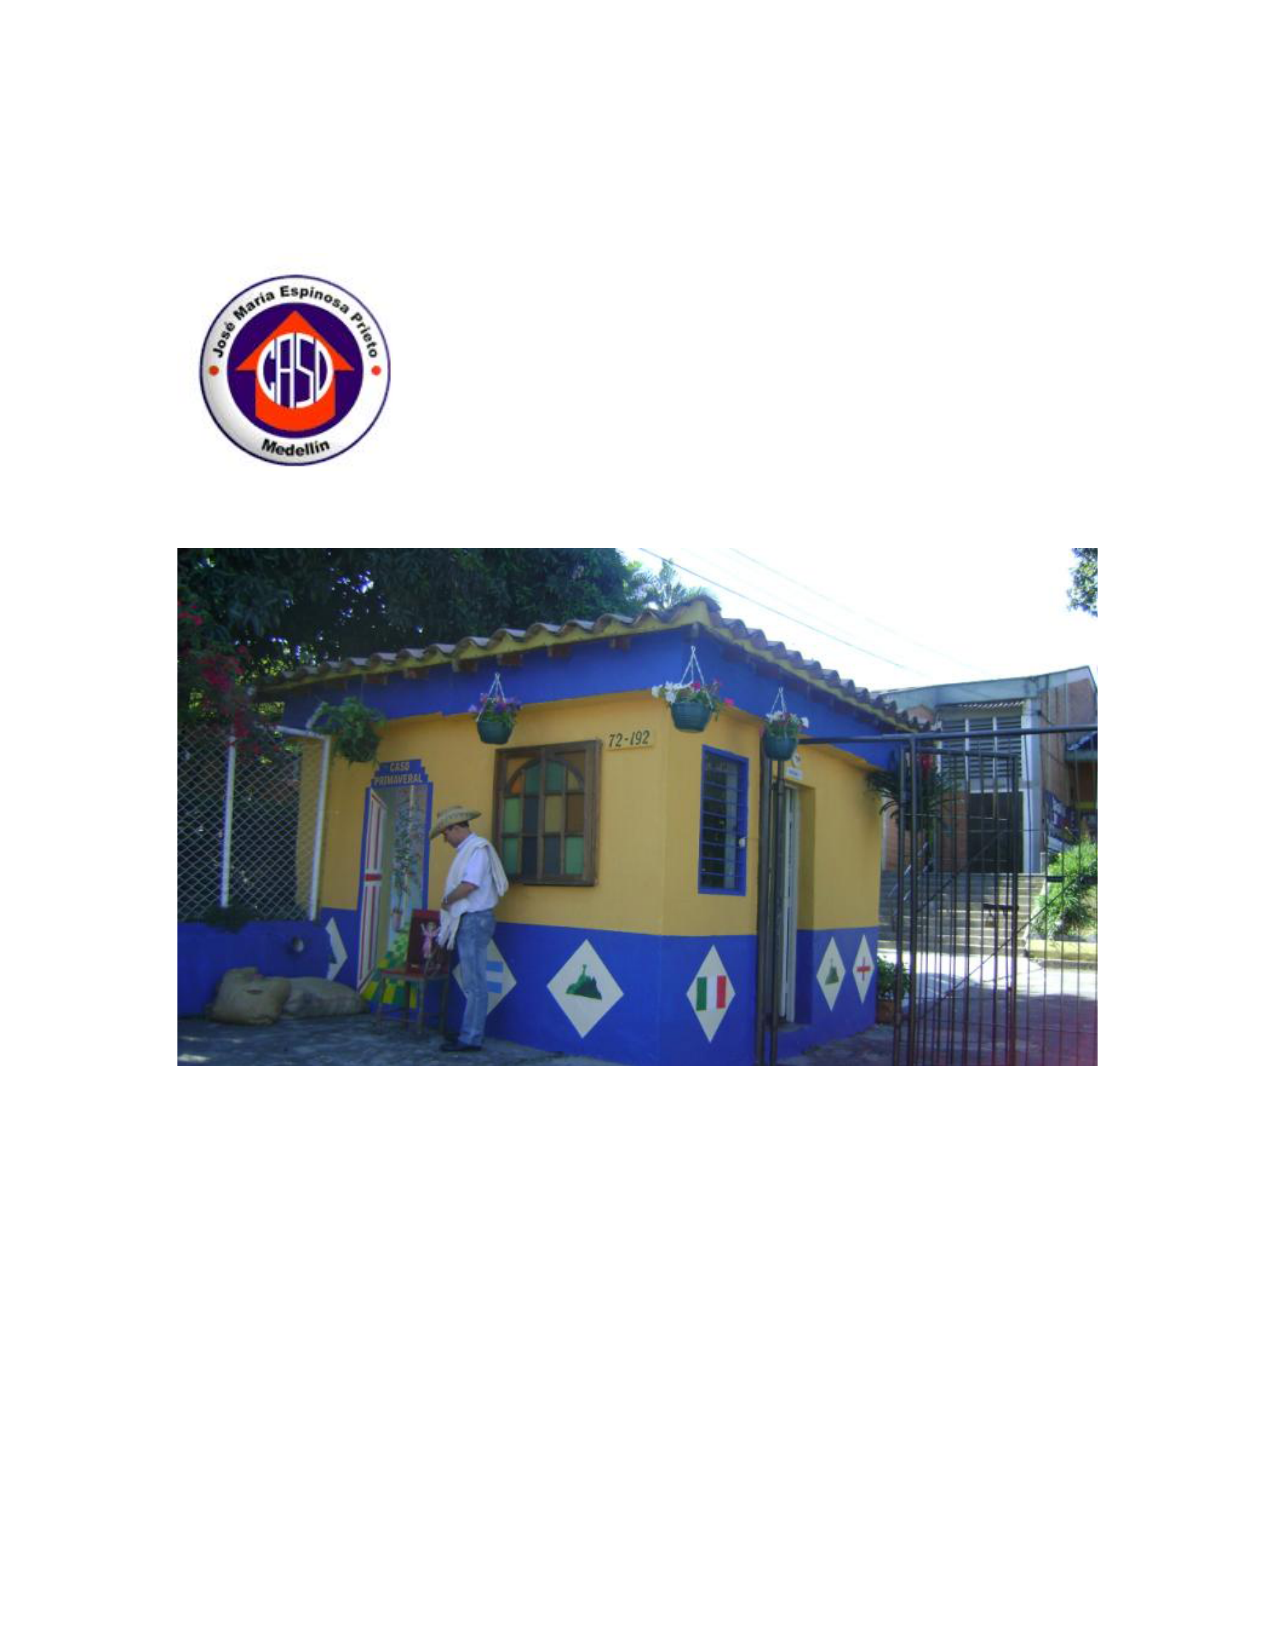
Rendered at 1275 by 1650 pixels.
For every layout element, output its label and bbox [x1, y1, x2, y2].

picture [177, 253, 394, 471]
